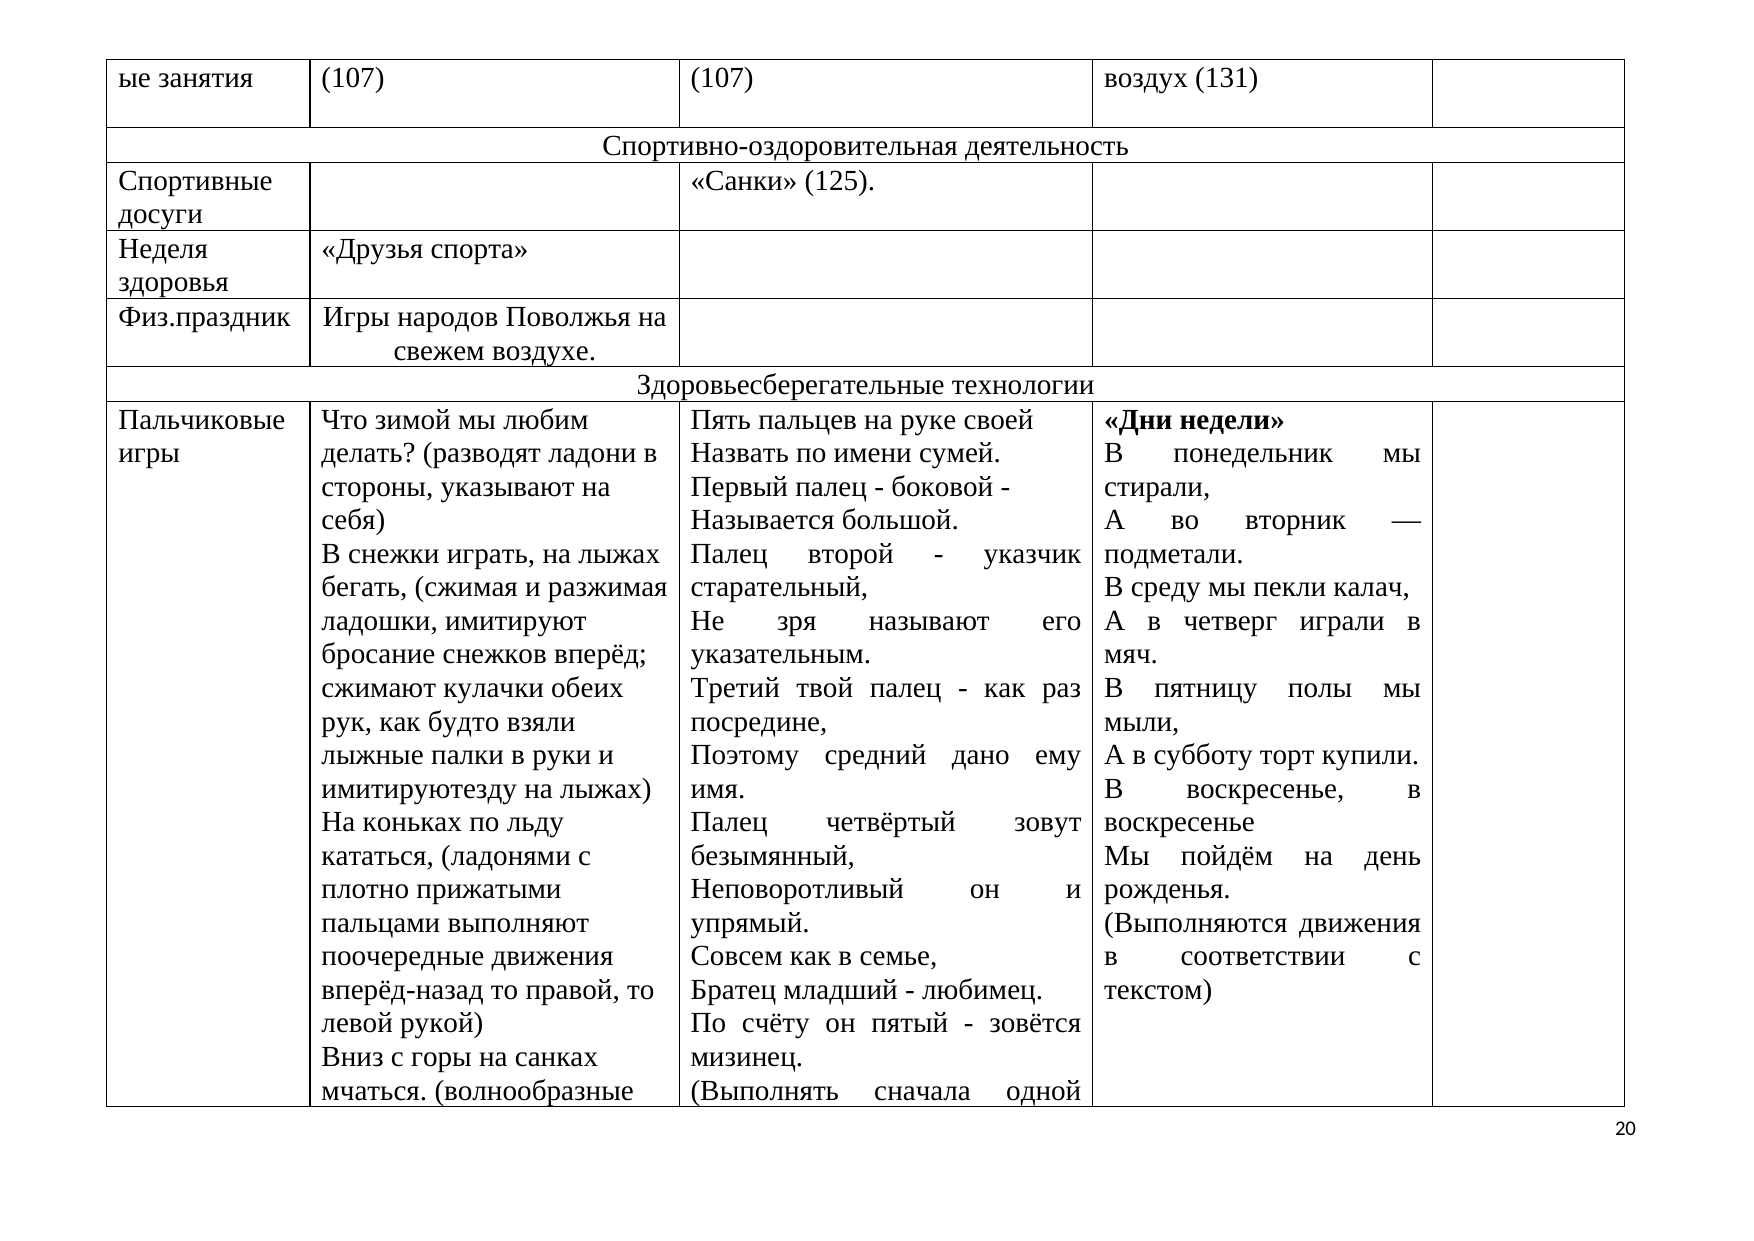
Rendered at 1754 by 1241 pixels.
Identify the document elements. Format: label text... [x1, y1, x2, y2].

table_cell «Друзья спорта» [311, 231, 679, 298]
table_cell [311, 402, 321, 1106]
table_cell «Санки» (125). [680, 163, 1092, 230]
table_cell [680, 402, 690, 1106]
table_cell [680, 299, 1092, 366]
table_cell [1093, 163, 1432, 230]
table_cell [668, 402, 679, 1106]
table_cell Пальчиковые игры [107, 402, 309, 1106]
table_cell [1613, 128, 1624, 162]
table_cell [1093, 402, 1432, 1106]
table_cell №29 (128),30 (130), воздух (131) [1093, 60, 1432, 127]
table_cell [311, 163, 321, 230]
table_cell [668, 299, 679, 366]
table_cell Физ.праздник [107, 299, 309, 366]
table_cell [1433, 60, 1624, 127]
table_cell [680, 231, 1092, 298]
table_cell [1093, 299, 1432, 366]
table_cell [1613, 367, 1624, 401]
table_cell [1433, 163, 1624, 230]
table_cell Физкультурные занятия [107, 60, 309, 127]
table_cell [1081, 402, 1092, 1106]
table_cell [1433, 299, 1624, 366]
table_cell №27 (122),28 (124), воздух (107) [680, 60, 1092, 127]
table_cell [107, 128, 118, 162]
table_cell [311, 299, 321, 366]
table_cell [1433, 402, 1624, 1106]
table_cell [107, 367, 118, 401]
table_cell [1093, 231, 1432, 298]
table_cell [1433, 231, 1624, 298]
table_cell [668, 163, 679, 230]
